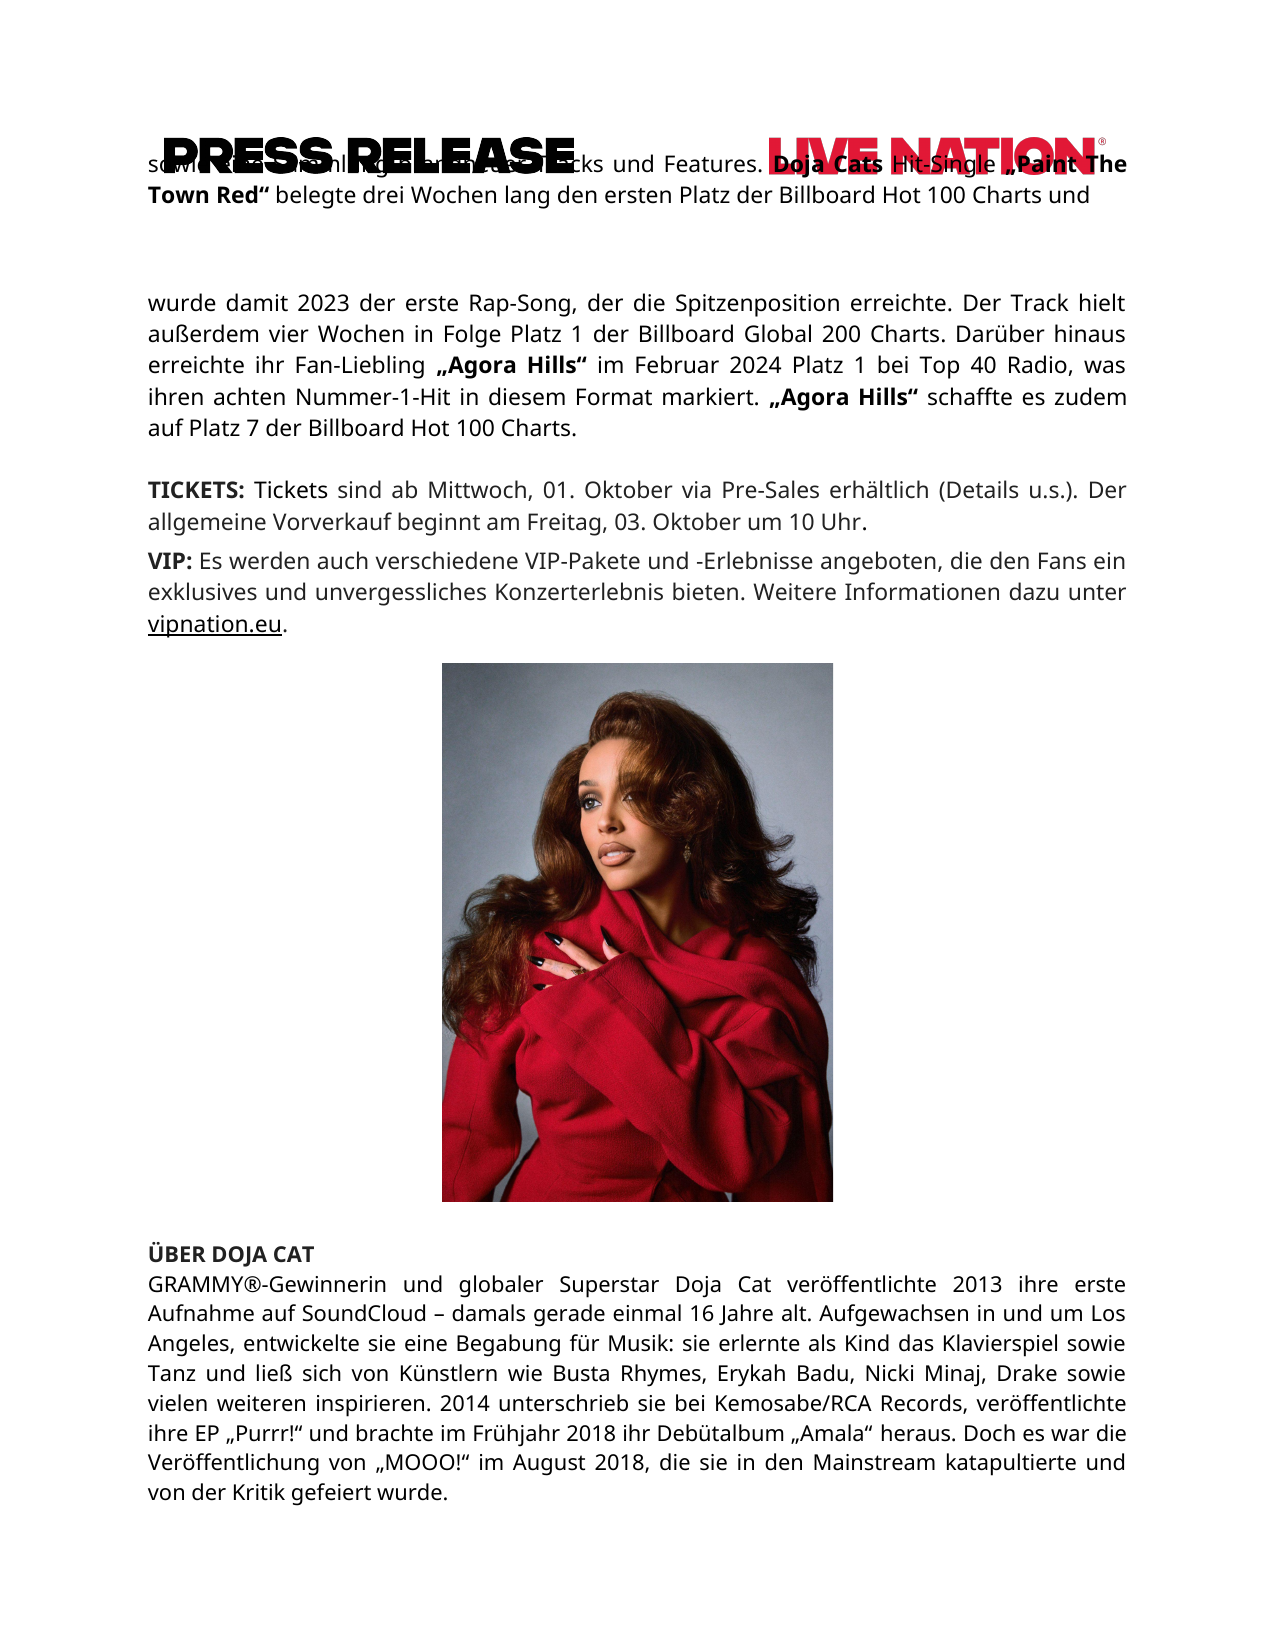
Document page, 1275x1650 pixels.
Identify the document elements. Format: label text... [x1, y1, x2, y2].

text wurde damit 2023 der erste Rap-Song, der die Spitzenposition erreichte. Der Track hielt außerdem vier Wochen in Folge Platz 1 der Billboard Global 200 Charts. Darüber hinaus erreichte ihr Fan-Liebling „Agora Hills“ im Februar 2024 Platz 1 bei Top 40 Radio, was ihren achten Nummer-1-Hit in diesem Format markiert. „Agora Hills“ schaffte es zudem auf Platz 7 der Billboard Hot 100 Charts. [148, 287, 1127, 443]
text TICKETS: Tickets sind ab Mittwoch, 01. Oktober via Pre-Sales erhältlich (Details u.s.). Der allgemeine Vorverkauf beginnt am Freitag, 03. Oktober um 10 Uhr. [148, 474, 1127, 537]
picture [164, 137, 574, 148]
picture [769, 137, 1106, 148]
picture [442, 663, 834, 1202]
text GRAMMY®-Gewinnerin und globaler Superstar Doja Cat veröffentlichte 2013 ihre erste Aufnahme auf SoundCloud – damals gerade einmal 16 Jahre alt. Aufgewachsen in und um Los Angeles, entwickelte sie eine Begabung für Musik: sie erlernte als Kind das Klavierspiel sowie Tanz und ließ sich von Künstlern wie Busta Rhymes, Erykah Badu, Nicki Minaj, Drake sowie vielen weiteren inspirieren. 2014 unterschrieb sie bei Kemosabe/RCA Records, veröffentlichte ihre EP „Purrr!“ und brachte im Frühjahr 2018 ihr Debütalbum „Amala“ heraus. Doch es war die Veröffentlichung von „MOOO!“ im August 2018, die sie in den Mainstream katapultierte und von der Kritik gefeiert wurde. [148, 1268, 1127, 1507]
text ÜBER DOJA CAT [148, 1239, 1127, 1268]
text VIP: Es werden auch verschiedene VIP-Pakete und -Erlebnisse angeboten, die den Fans ein exklusives und unvergessliches Konzerterlebnis bieten. Weitere Informationen dazu unter vipnation.eu. [148, 545, 1127, 639]
